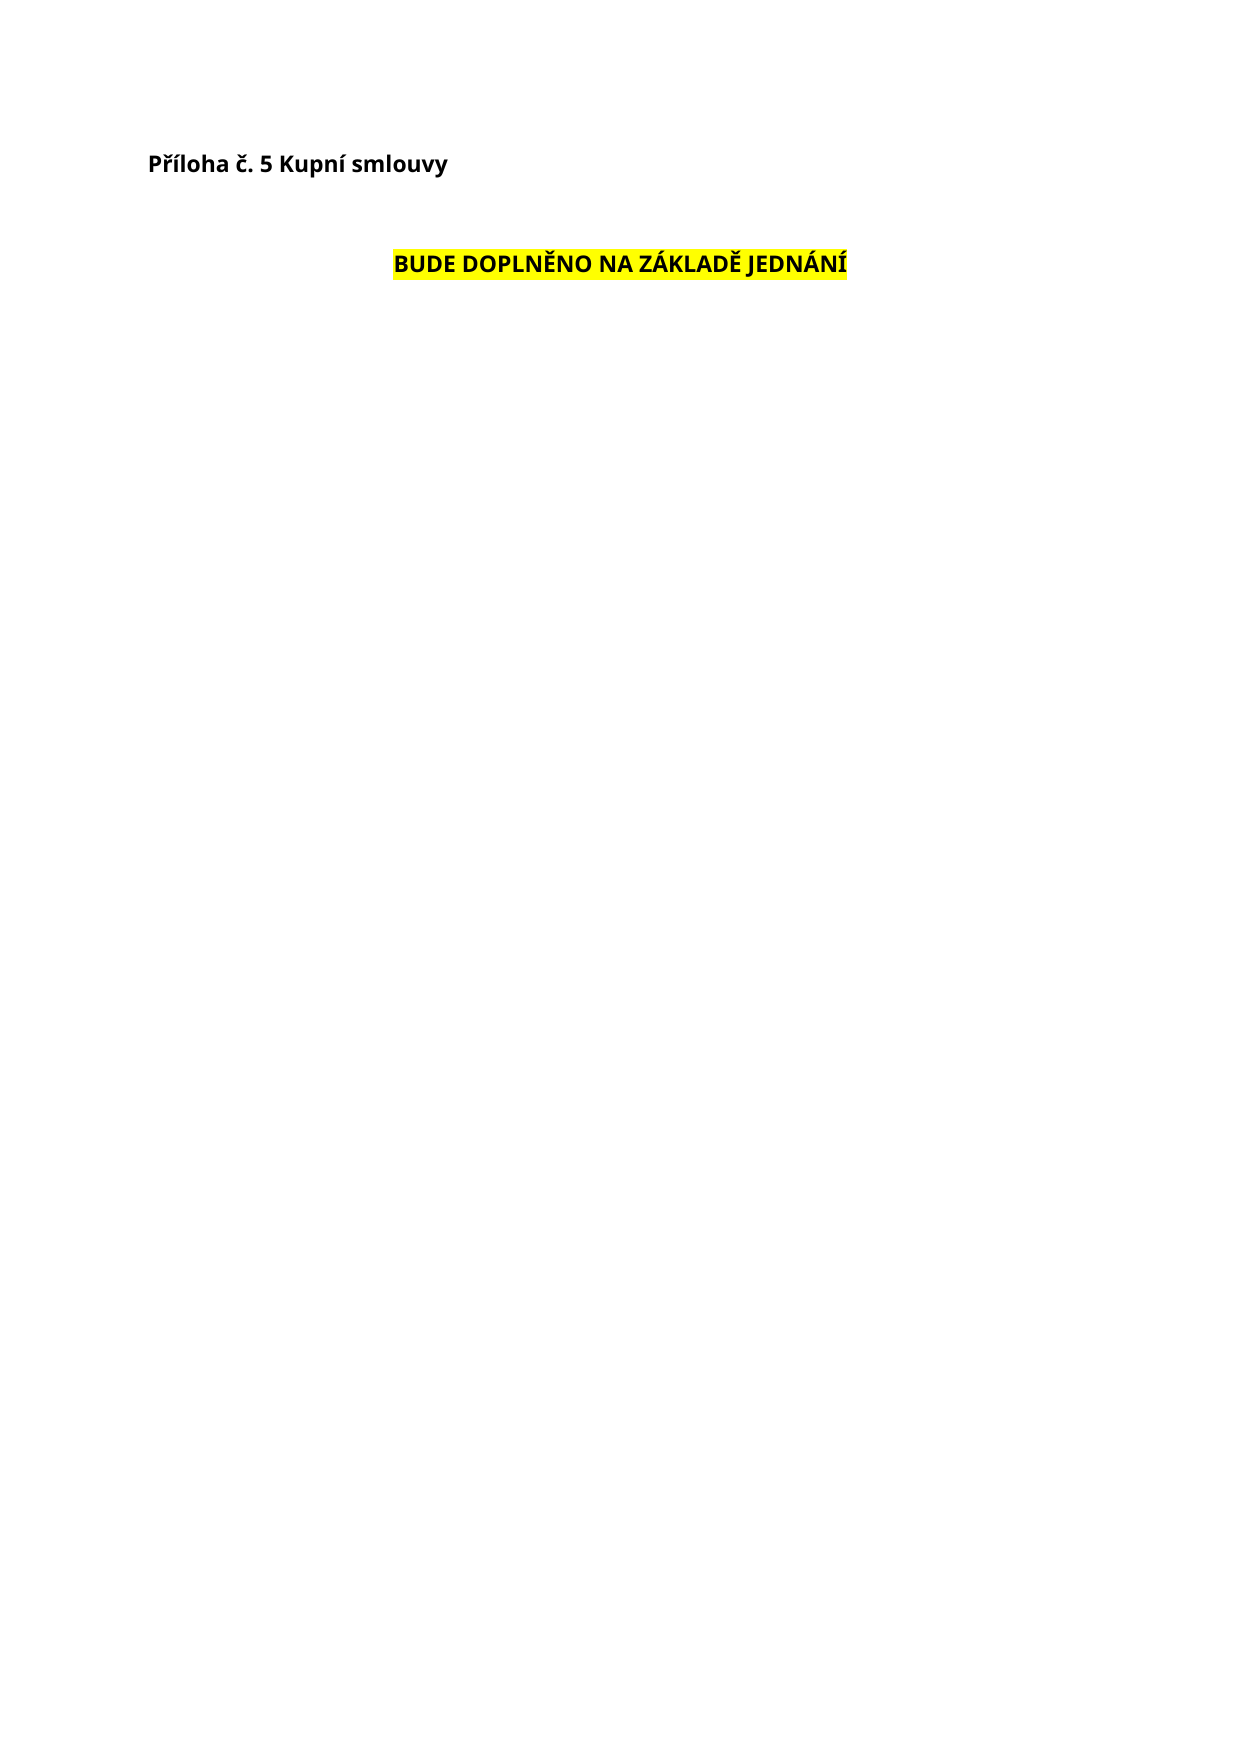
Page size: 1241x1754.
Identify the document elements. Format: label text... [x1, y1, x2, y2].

text Příloha č. 5 Kupní smlouvy [148, 148, 1093, 179]
text BUDE DOPLNĚNO NA ZÁKLADĚ JEDNÁNÍ [148, 248, 1093, 280]
